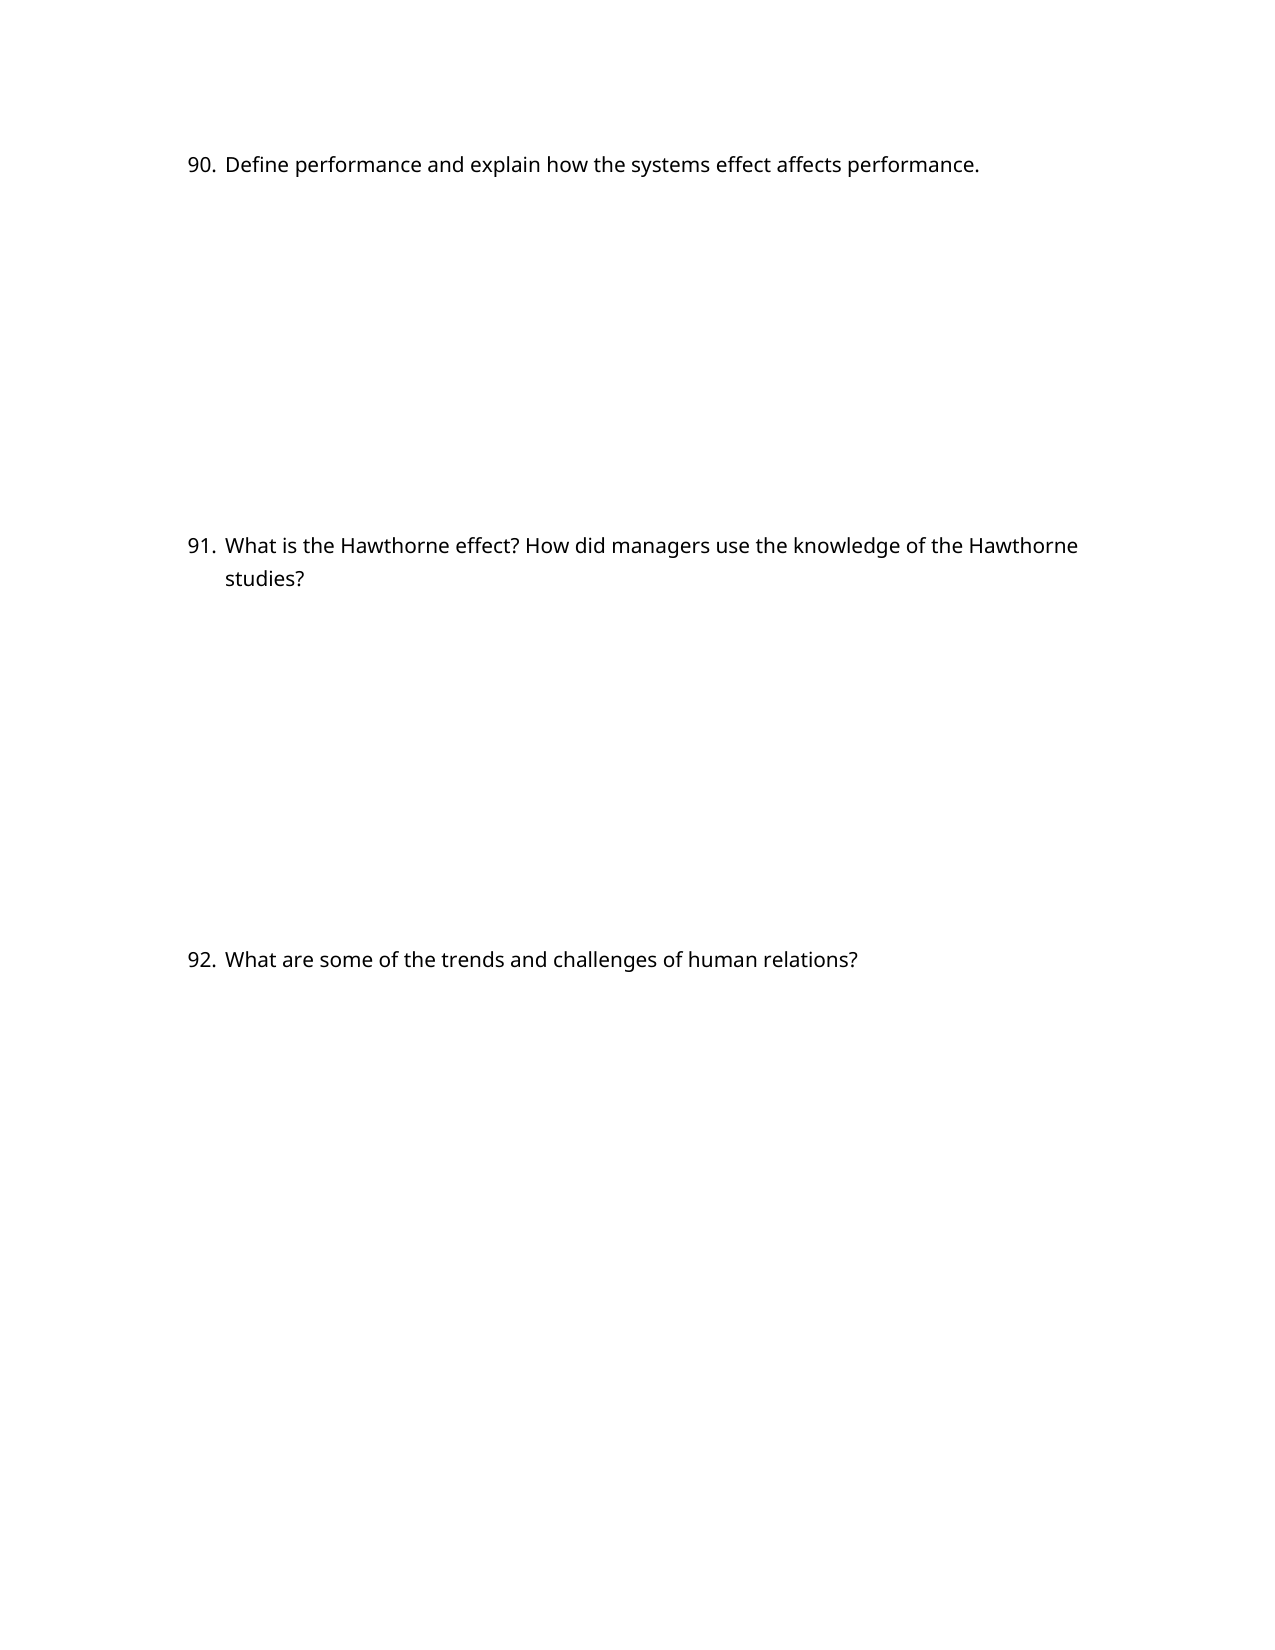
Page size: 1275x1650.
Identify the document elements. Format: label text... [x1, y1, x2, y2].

table_header 90. [188, 150, 225, 502]
table_header What are some of the trends and challenges of human relations? [225, 945, 1125, 1297]
table_header 92. [188, 945, 225, 1297]
table_header Define performance and explain how the systems effect affects performance. [225, 150, 1125, 502]
table_header 91. [188, 531, 225, 916]
table_header What is the Hawthorne effect? How did managers use the knowledge of the Hawthorne studies? [225, 531, 1125, 916]
